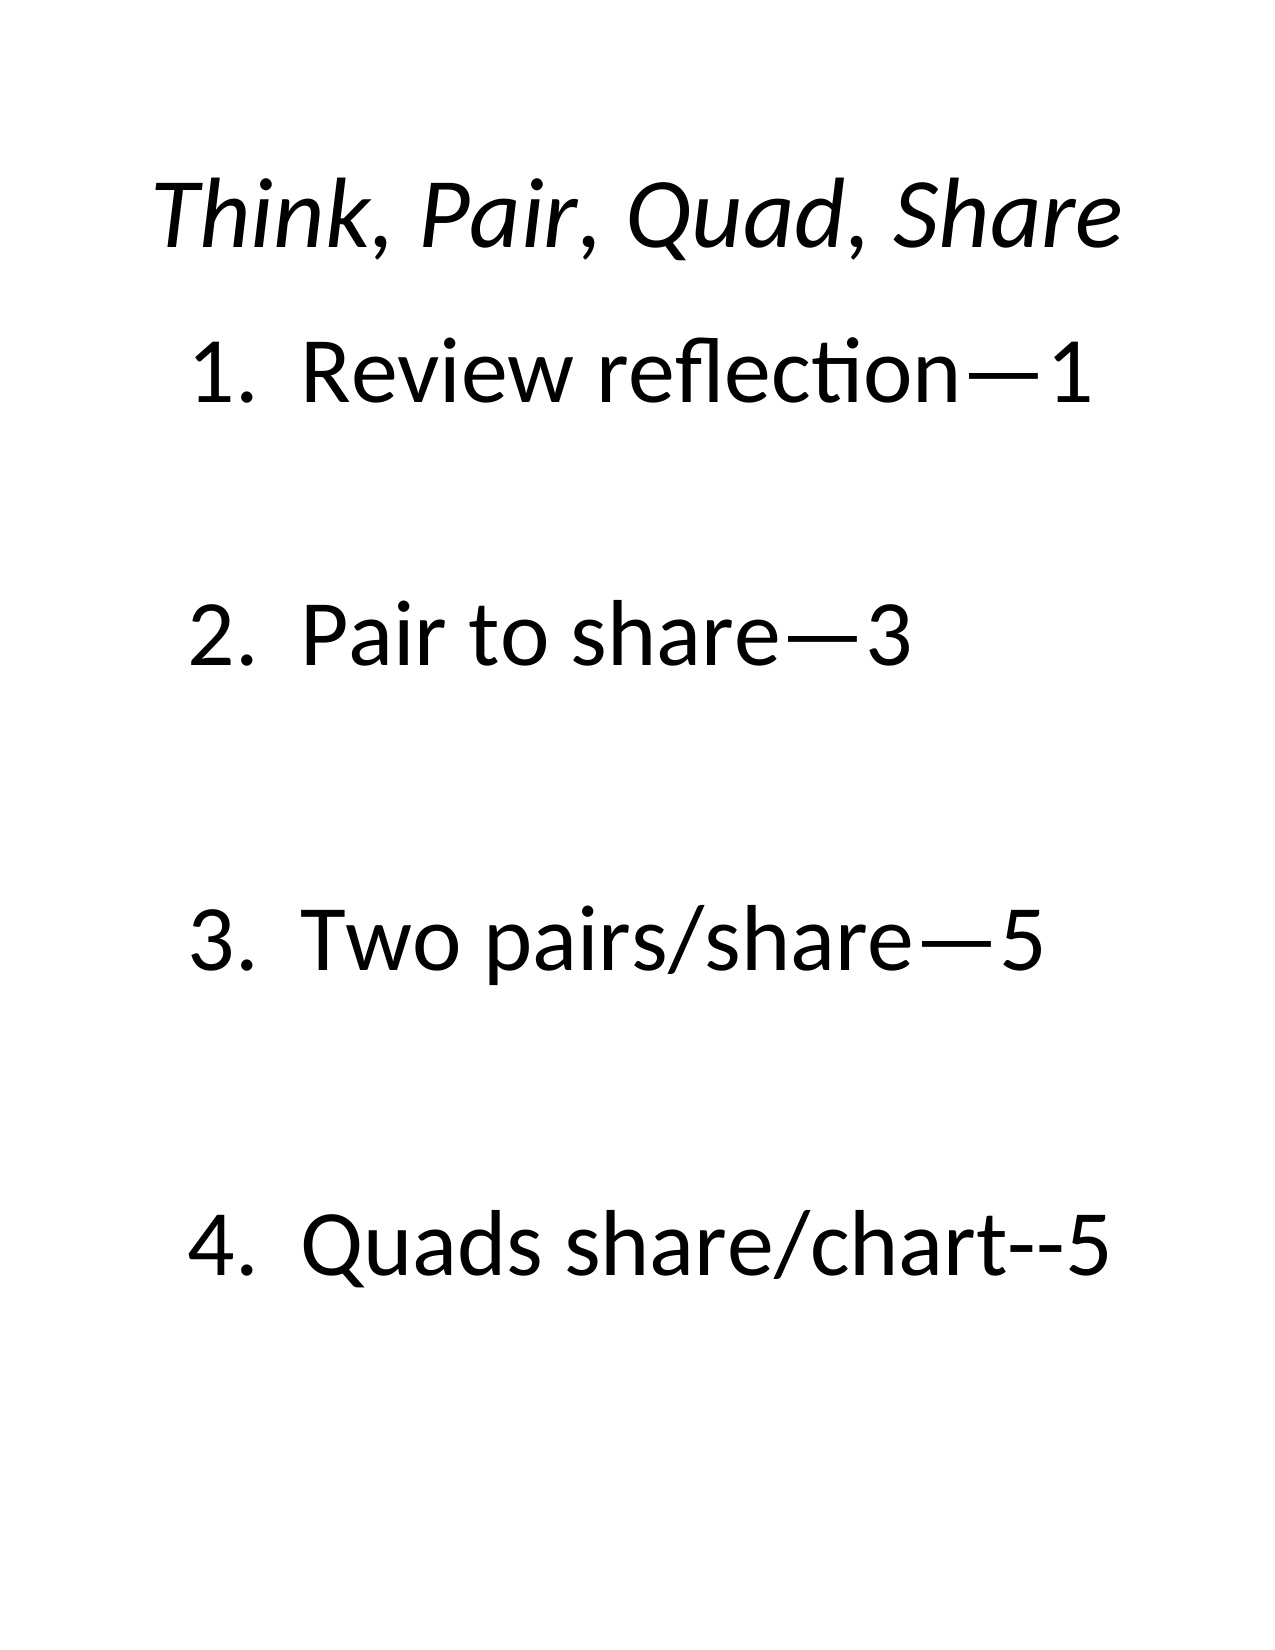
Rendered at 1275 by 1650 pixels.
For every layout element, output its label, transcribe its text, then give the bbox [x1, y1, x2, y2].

list Review reflection—1 [187, 311, 1125, 426]
list Two pairs/share—5 [187, 879, 1125, 993]
text Think, Pair, Quad, Share [150, 150, 1125, 272]
list Pair to share—3 [187, 574, 1125, 689]
list Quads share/chart--5 [187, 1184, 1125, 1298]
